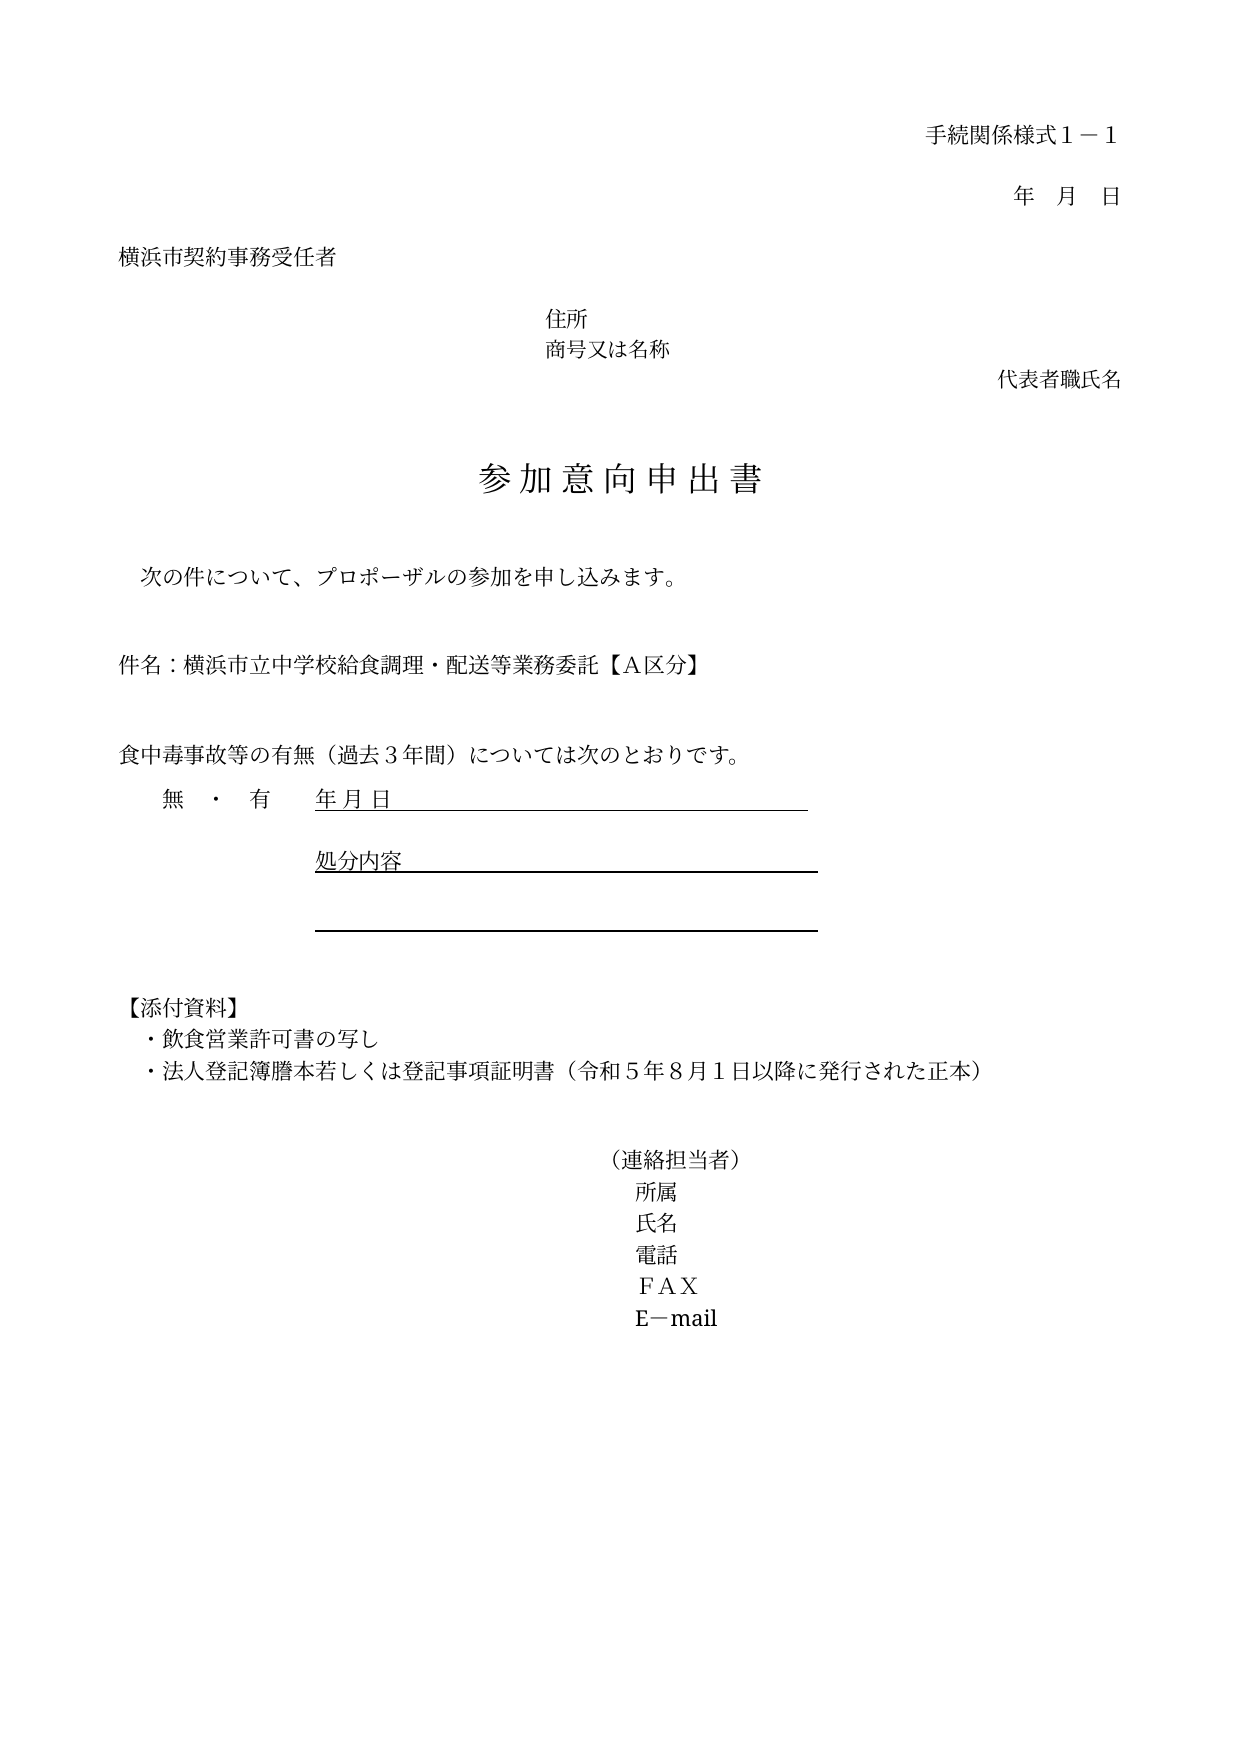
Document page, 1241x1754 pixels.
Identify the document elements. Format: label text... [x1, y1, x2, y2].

text ・法人登記簿謄本若しくは登記事項証明書（令和５年８月１日以降に発行された正本） [118, 1054, 1122, 1085]
text 商号又は名称 [118, 333, 1126, 363]
text 電話 [118, 1238, 1122, 1269]
text 無 ・ 有 年 月 日 [118, 783, 1122, 814]
text 食中毒事故等の有無（過去３年間）については次のとおりです。 [118, 739, 1122, 770]
text 住所 [118, 302, 1020, 333]
text 氏名 [118, 1207, 1122, 1238]
text 横浜市契約事務受任者 [118, 241, 1122, 272]
text 処分内容 [118, 844, 1122, 875]
text 所属 [118, 1175, 1122, 1207]
text 件名：横浜市立中学校給食調理・配送等業務委託【Ａ区分】 [118, 650, 1122, 679]
text 年 月 日 [118, 179, 1122, 211]
text E－mail [118, 1301, 1122, 1333]
text ＦＡＸ [118, 1269, 1122, 1301]
text 代表者職氏名 [118, 363, 1122, 393]
text 次の件について、プロポーザルの参加を申し込みます。 [118, 560, 1122, 592]
text 【添付資料】 [118, 993, 1122, 1022]
text 参 加 意 向 申 出 書 [118, 453, 1122, 501]
text ・飲食営業許可書の写し [118, 1022, 1122, 1054]
text （連絡担当者） [118, 1144, 1122, 1175]
text 手続関係様式１－１ [118, 118, 1122, 149]
